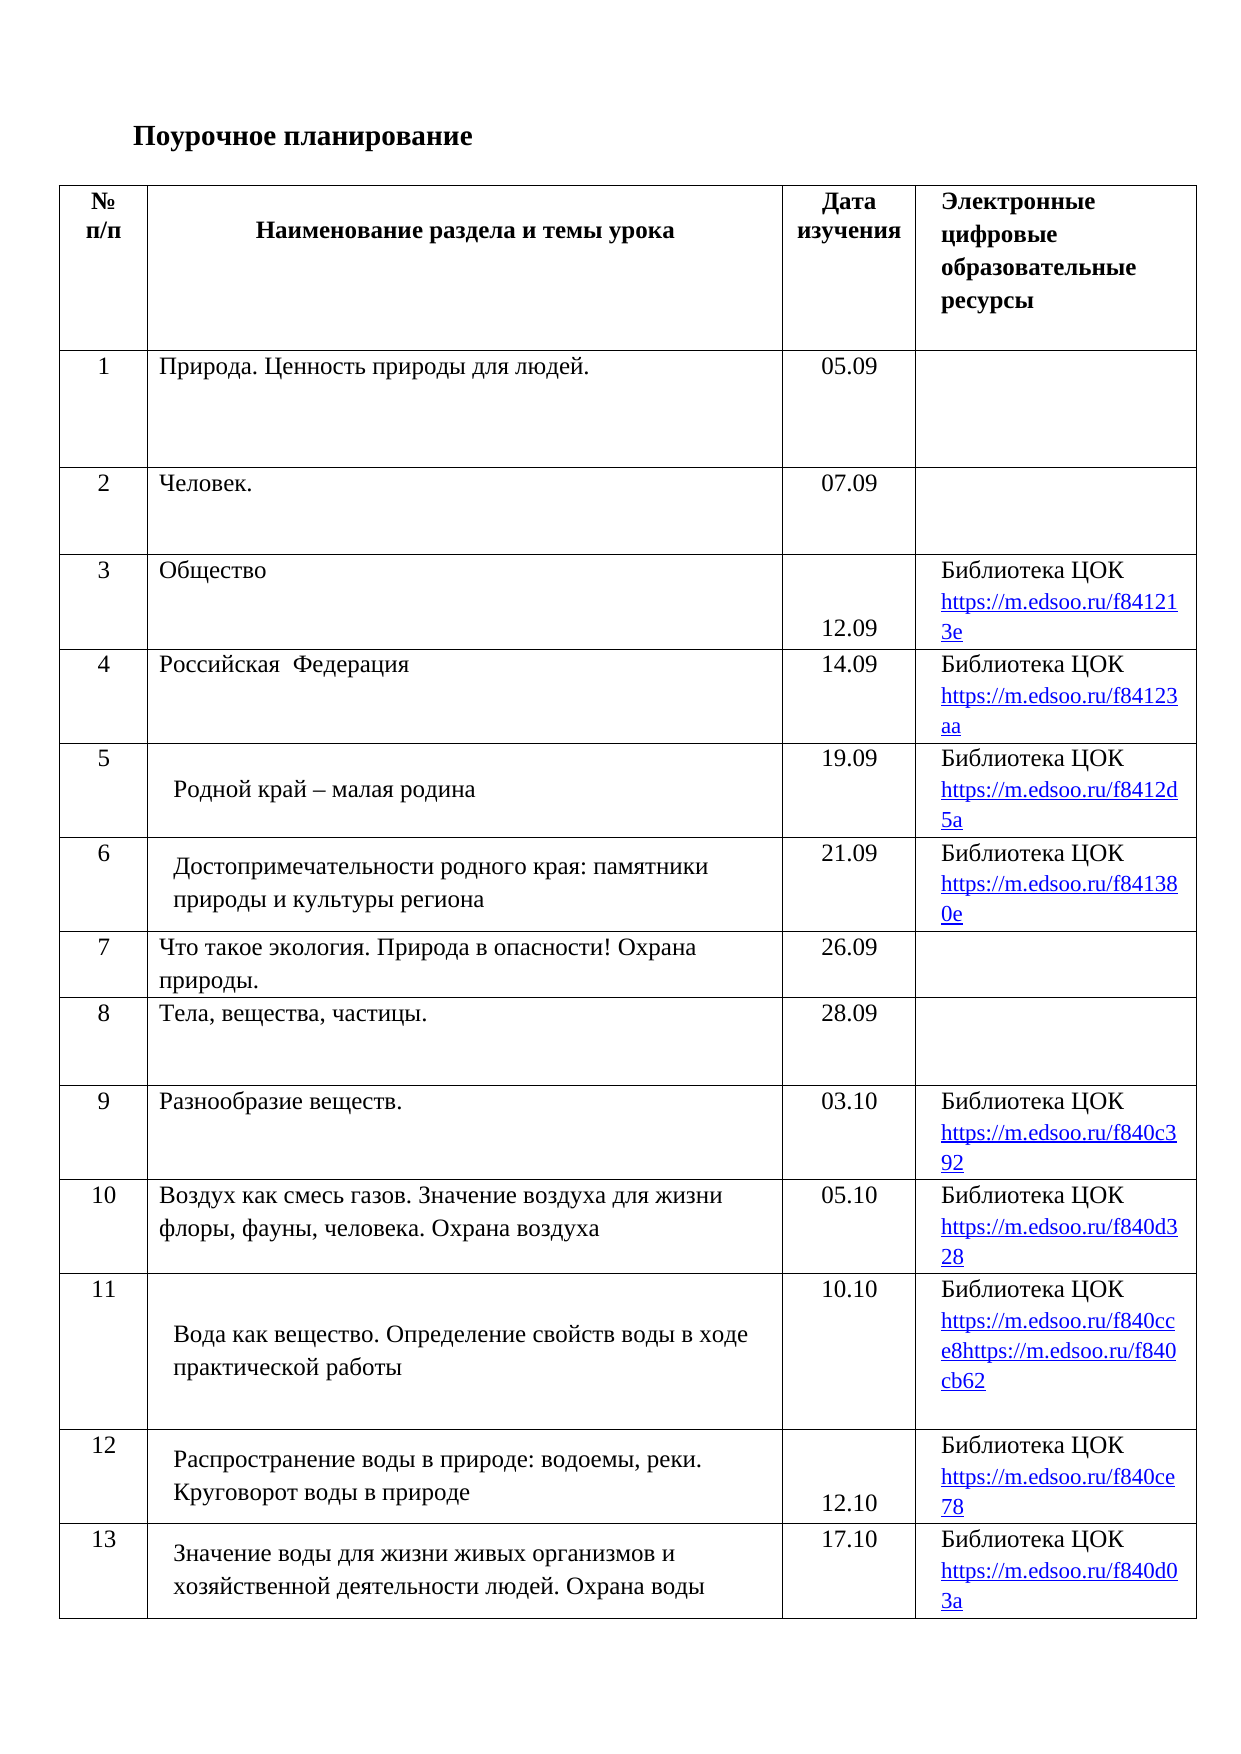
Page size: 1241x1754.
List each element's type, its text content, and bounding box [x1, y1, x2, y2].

table_cell Родной край – малая родина [148, 744, 782, 837]
table_cell Человек. [148, 468, 782, 554]
table_cell Библиотека ЦОК https://m.edsoo.ru/f840d328 [916, 1180, 1196, 1273]
table_header Электронные цифровые образовательные ресурсы [916, 186, 1196, 350]
table_cell Достопримечательности родного края: памятники природы и культуры региона [148, 838, 782, 931]
table_cell 26.09 [783, 932, 915, 997]
table_cell 6 [60, 838, 147, 931]
table_cell 05.09 [783, 351, 915, 467]
table_cell 28.09 [783, 998, 915, 1085]
table_cell 14.09 [783, 650, 915, 742]
table_cell [916, 351, 1196, 467]
table_cell 3 [60, 555, 147, 648]
table_cell 03.10 [783, 1086, 915, 1179]
table_cell [916, 468, 1196, 554]
table_cell Библиотека ЦОК https://m.edsoo.ru/f840ce78 [916, 1430, 1196, 1523]
table_cell 19.09 [783, 744, 915, 837]
table_cell Тела, вещества, частицы. [148, 998, 782, 1085]
table_cell [916, 932, 1196, 997]
table_cell Вода как вещество. Определение свойств воды в ходе практической работы [148, 1274, 782, 1429]
table_cell 11 [60, 1274, 147, 1429]
table_cell Библиотека ЦОК https://m.edsoo.ru/f841380e [916, 838, 1196, 931]
table_cell Природа. Ценность природы для людей. [148, 351, 782, 467]
table_cell 4 [60, 650, 147, 742]
table_cell [916, 998, 1196, 1085]
table_cell Воздух как смесь газов. Значение воздуха для жизни флоры, фауны, человека. Охрана воздуха [148, 1180, 782, 1273]
table_cell 17.10 [783, 1524, 915, 1617]
table_cell 2 [60, 468, 147, 554]
table_cell Библиотека ЦОК https://m.edsoo.ru/f841213e [916, 555, 1196, 648]
table_cell 13 [60, 1524, 147, 1617]
table_cell Библиотека ЦОК https://m.edsoo.ru/f840cce8https://m.edsoo.ru/f840cb62 [916, 1274, 1196, 1429]
table_cell Библиотека ЦОК https://m.edsoo.ru/f840c392 [916, 1086, 1196, 1179]
table_cell Библиотека ЦОК https://m.edsoo.ru/f84123aa [916, 650, 1196, 742]
table_cell 12 [60, 1430, 147, 1523]
table_cell 12.10 [783, 1430, 915, 1523]
table_cell Разнообразие веществ. [148, 1086, 782, 1179]
table_cell 1 [60, 351, 147, 467]
table_cell Значение воды для жизни живых организмов и хозяйственной деятельности людей. Охрана воды [148, 1524, 782, 1617]
table_header Дата изучения [783, 186, 915, 350]
table_cell 7 [60, 932, 147, 997]
table_cell 5 [60, 744, 147, 837]
table_cell Что такое экология. Природа в опасности! Охрана природы. [148, 932, 782, 997]
table_cell Распространение воды в природе: водоемы, реки. Круговорот воды в природе [148, 1430, 782, 1523]
table_cell 8 [60, 998, 147, 1085]
table_cell 9 [60, 1086, 147, 1179]
table_cell 21.09 [783, 838, 915, 931]
table_cell Библиотека ЦОК https://m.edsoo.ru/f840d03a [916, 1524, 1196, 1617]
table_cell 10.10 [783, 1274, 915, 1429]
text Поурочное планирование [74, 118, 1152, 152]
table_cell 12.09 [783, 555, 915, 648]
table_cell 05.10 [783, 1180, 915, 1273]
table_header № п/п [60, 186, 147, 350]
table_cell Российская Федерация [148, 650, 782, 742]
table_cell 10 [60, 1180, 147, 1273]
table_cell Библиотека ЦОК https://m.edsoo.ru/f8412d5a [916, 744, 1196, 837]
table_cell Общество [148, 555, 782, 648]
table_header Наименование раздела и темы урока [148, 186, 782, 350]
table_cell 07.09 [783, 468, 915, 554]
